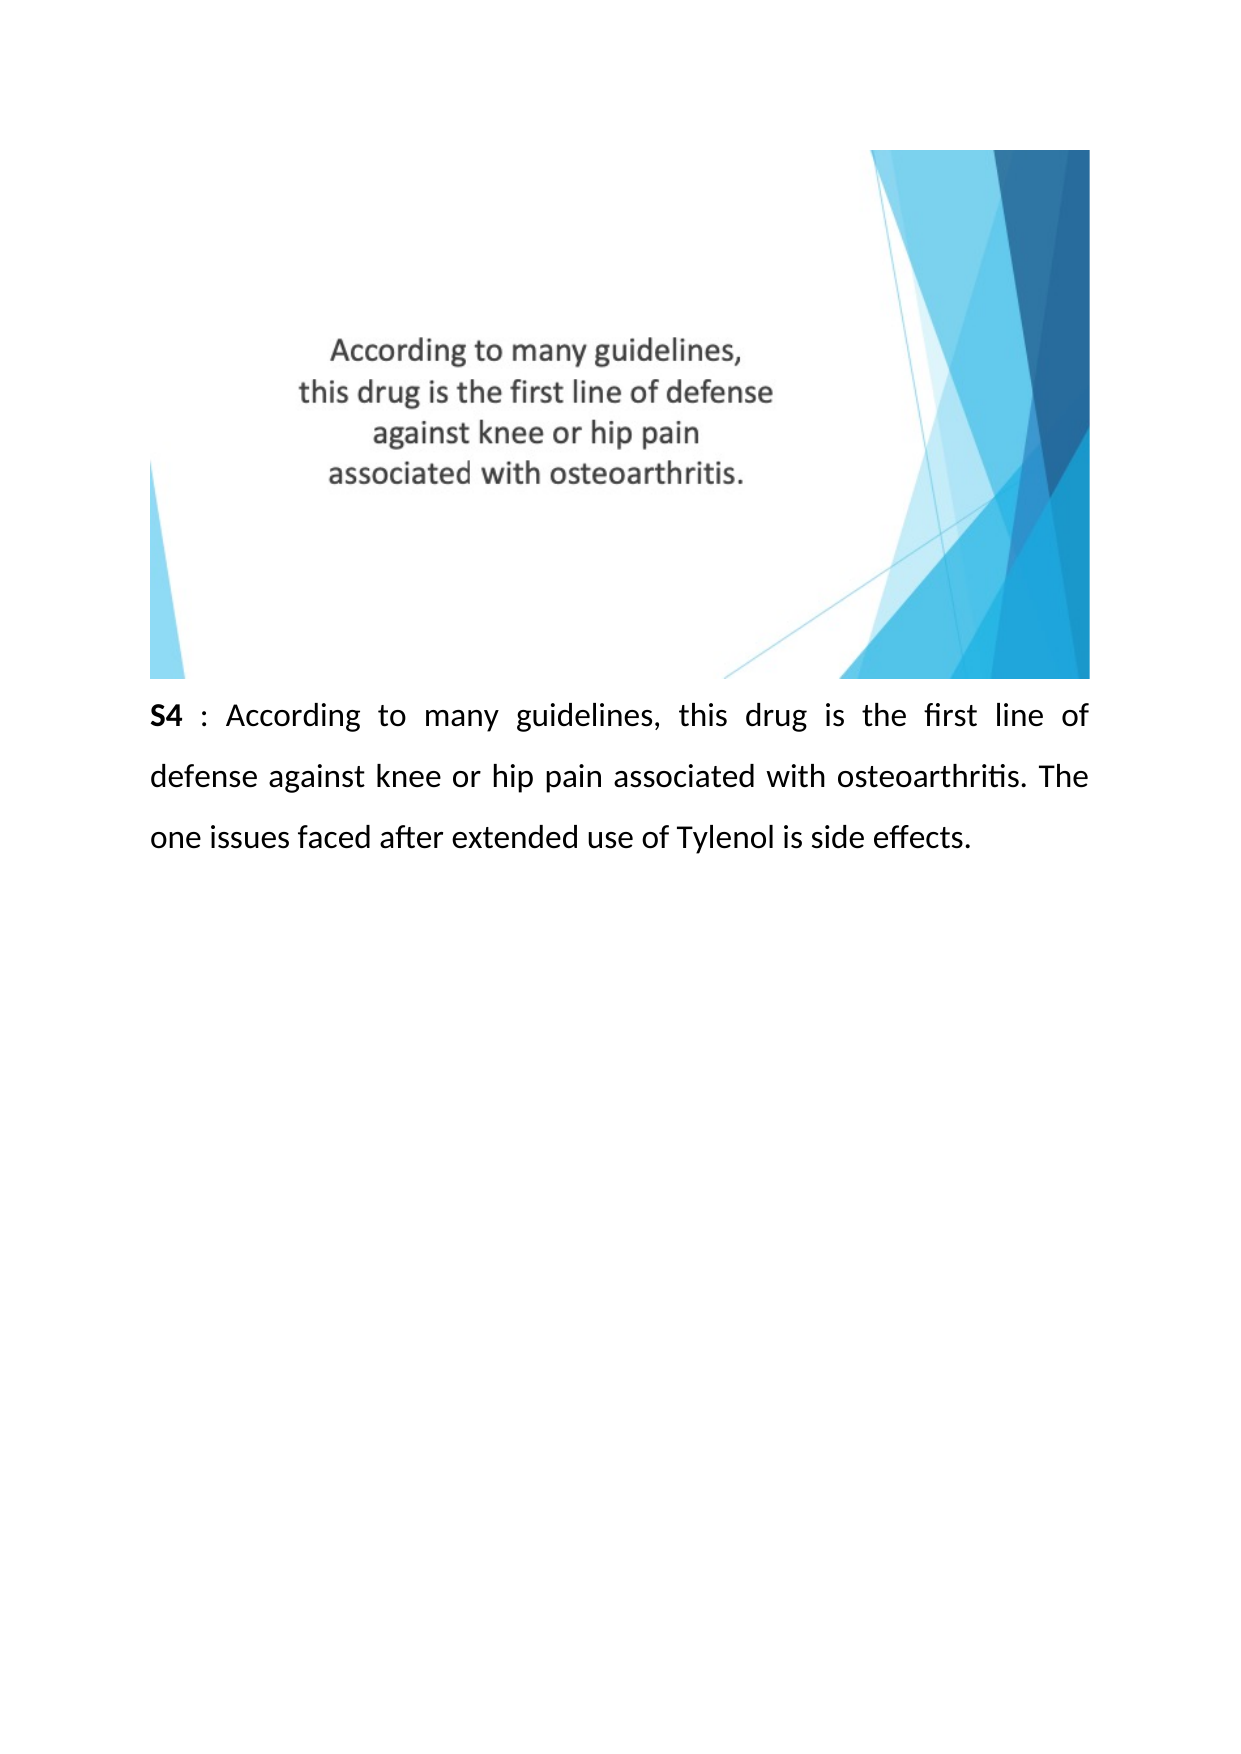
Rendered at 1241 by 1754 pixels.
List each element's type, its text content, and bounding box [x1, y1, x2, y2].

text S4 : According to many guidelines, this drug is the first line of defense against knee or hip pain associated with osteoarthritis. The one issues faced after extended use of Tylenol is side effects. [150, 694, 1090, 857]
picture [150, 150, 1090, 679]
